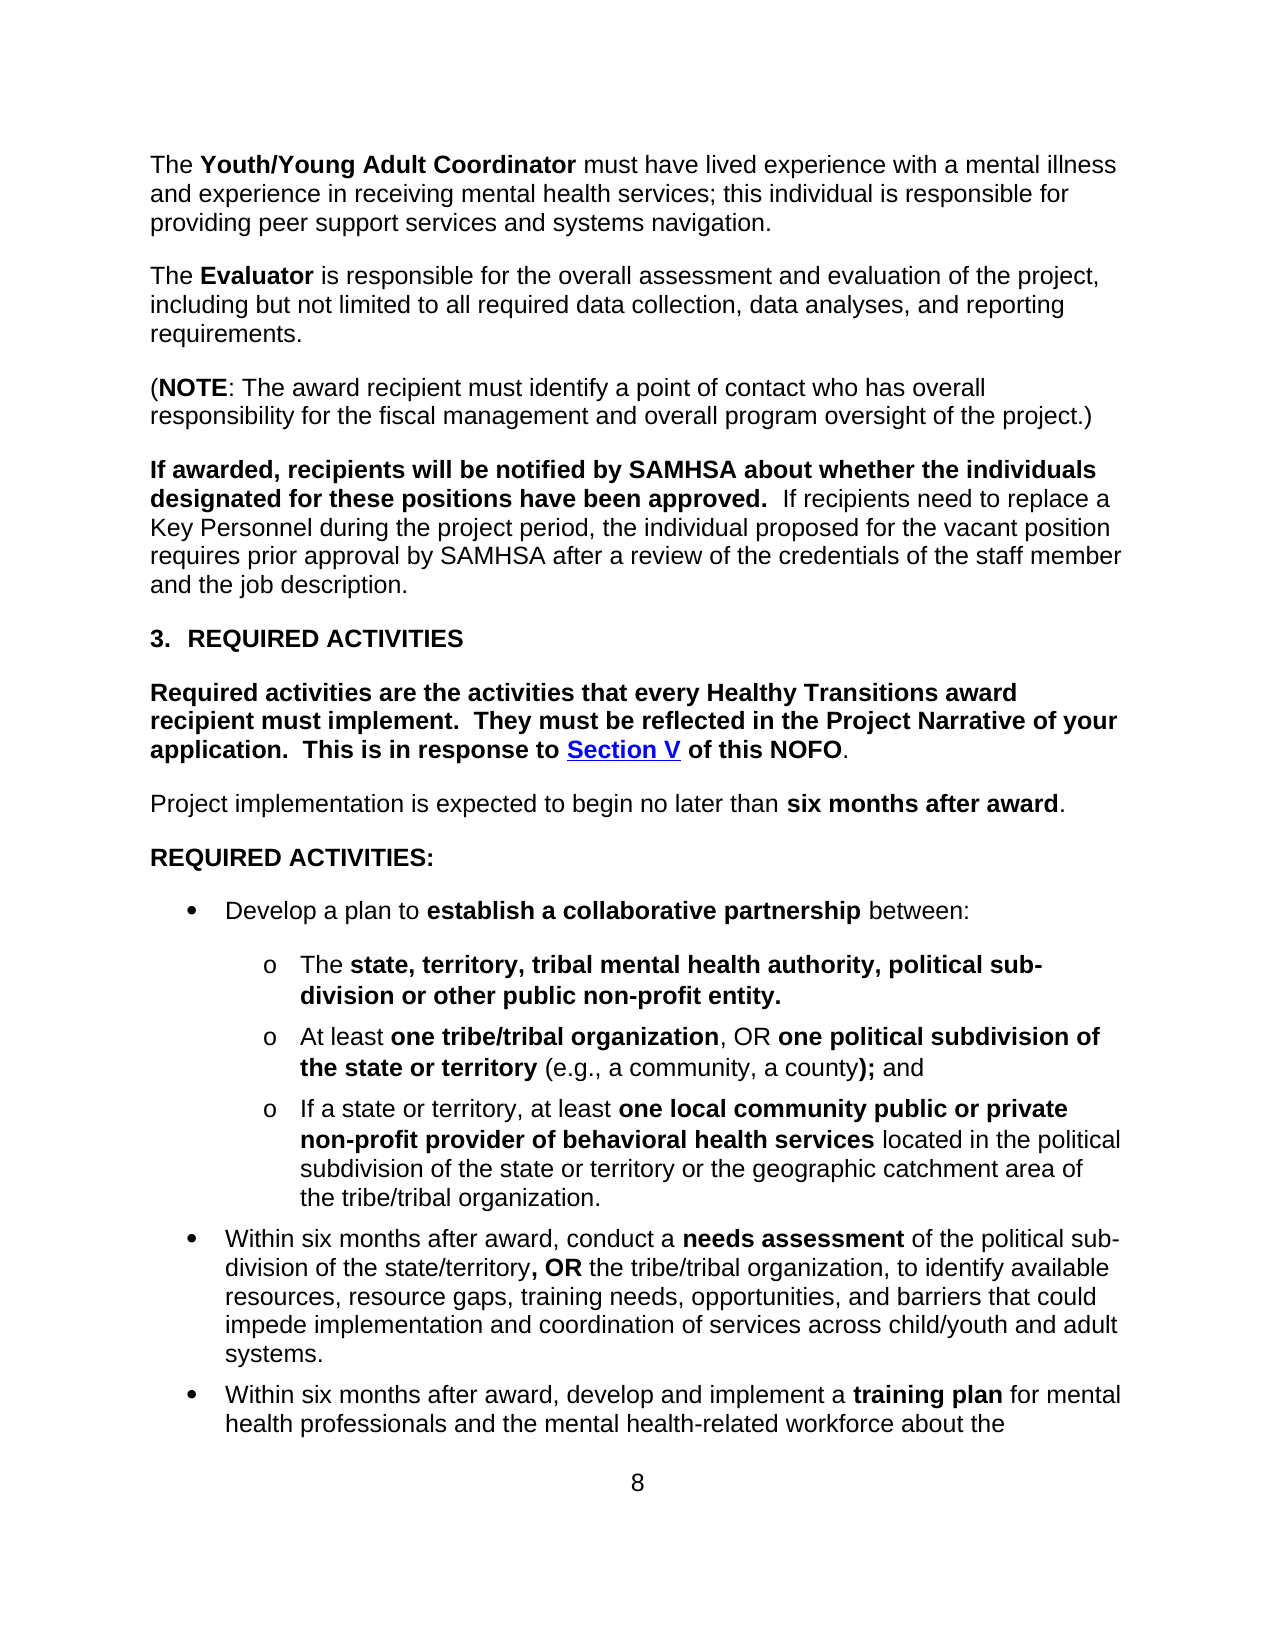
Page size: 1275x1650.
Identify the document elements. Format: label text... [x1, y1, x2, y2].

list The state, territory, tribal mental health authority, political sub-division or other public non-profit entity. [262, 950, 1125, 1010]
list If a state or territory, at least one local community public or private non-profit provider of behavioral health services located in the political subdivision of the state or territory or the geographic catchment area of the tribe/tribal organization. [262, 1094, 1125, 1212]
text (NOTE: The award recipient must identify a point of contact who has overall responsibility for the fiscal management and overall program oversight of the project.) [150, 372, 1125, 430]
text The Evaluator is responsible for the overall assessment and evaluation of the project, including but not limited to all required data collection, data analyses, and reporting requirements. [150, 261, 1125, 347]
list Within six months after award, conduct a needs assessment of the political sub-division of the state/territory, OR the tribe/tribal organization, to identify available resources, resource gaps, training needs, opportunities, and barriers that could impede implementation and coordination of services across child/youth and adult systems. [187, 1224, 1125, 1368]
text REQUIRED ACTIVITIES: [150, 842, 1125, 871]
subtitle REQUIRED ACTIVITIES [150, 624, 1125, 652]
text The Youth/Young Adult Coordinator must have lived experience with a mental illness and experience in receiving mental health services; this individual is responsible for providing peer support services and systems navigation. [150, 150, 1125, 236]
list Develop a plan to establish a collaborative partnership between: [187, 896, 1125, 925]
list At least one tribe/tribal organization, OR one political subdivision of the state or territory (e.g., a community, a county); and [262, 1022, 1125, 1082]
text Project implementation is expected to begin no later than six months after award. [150, 789, 1125, 817]
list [187, 1381, 1125, 1438]
text If awarded, recipients will be notified by SAMHSA about whether the individuals designated for these positions have been approved. If recipients need to replace a Key Personnel during the project period, the individual proposed for the vacant position requires prior approval by SAMHSA after a review of the credentials of the staff member and the job description. [150, 455, 1125, 599]
text Required activities are the activities that every Healthy Transitions award recipient must implement. They must be reflected in the Project Narrative of your application. This is in response to Section V of this NOFO. [150, 677, 1125, 764]
